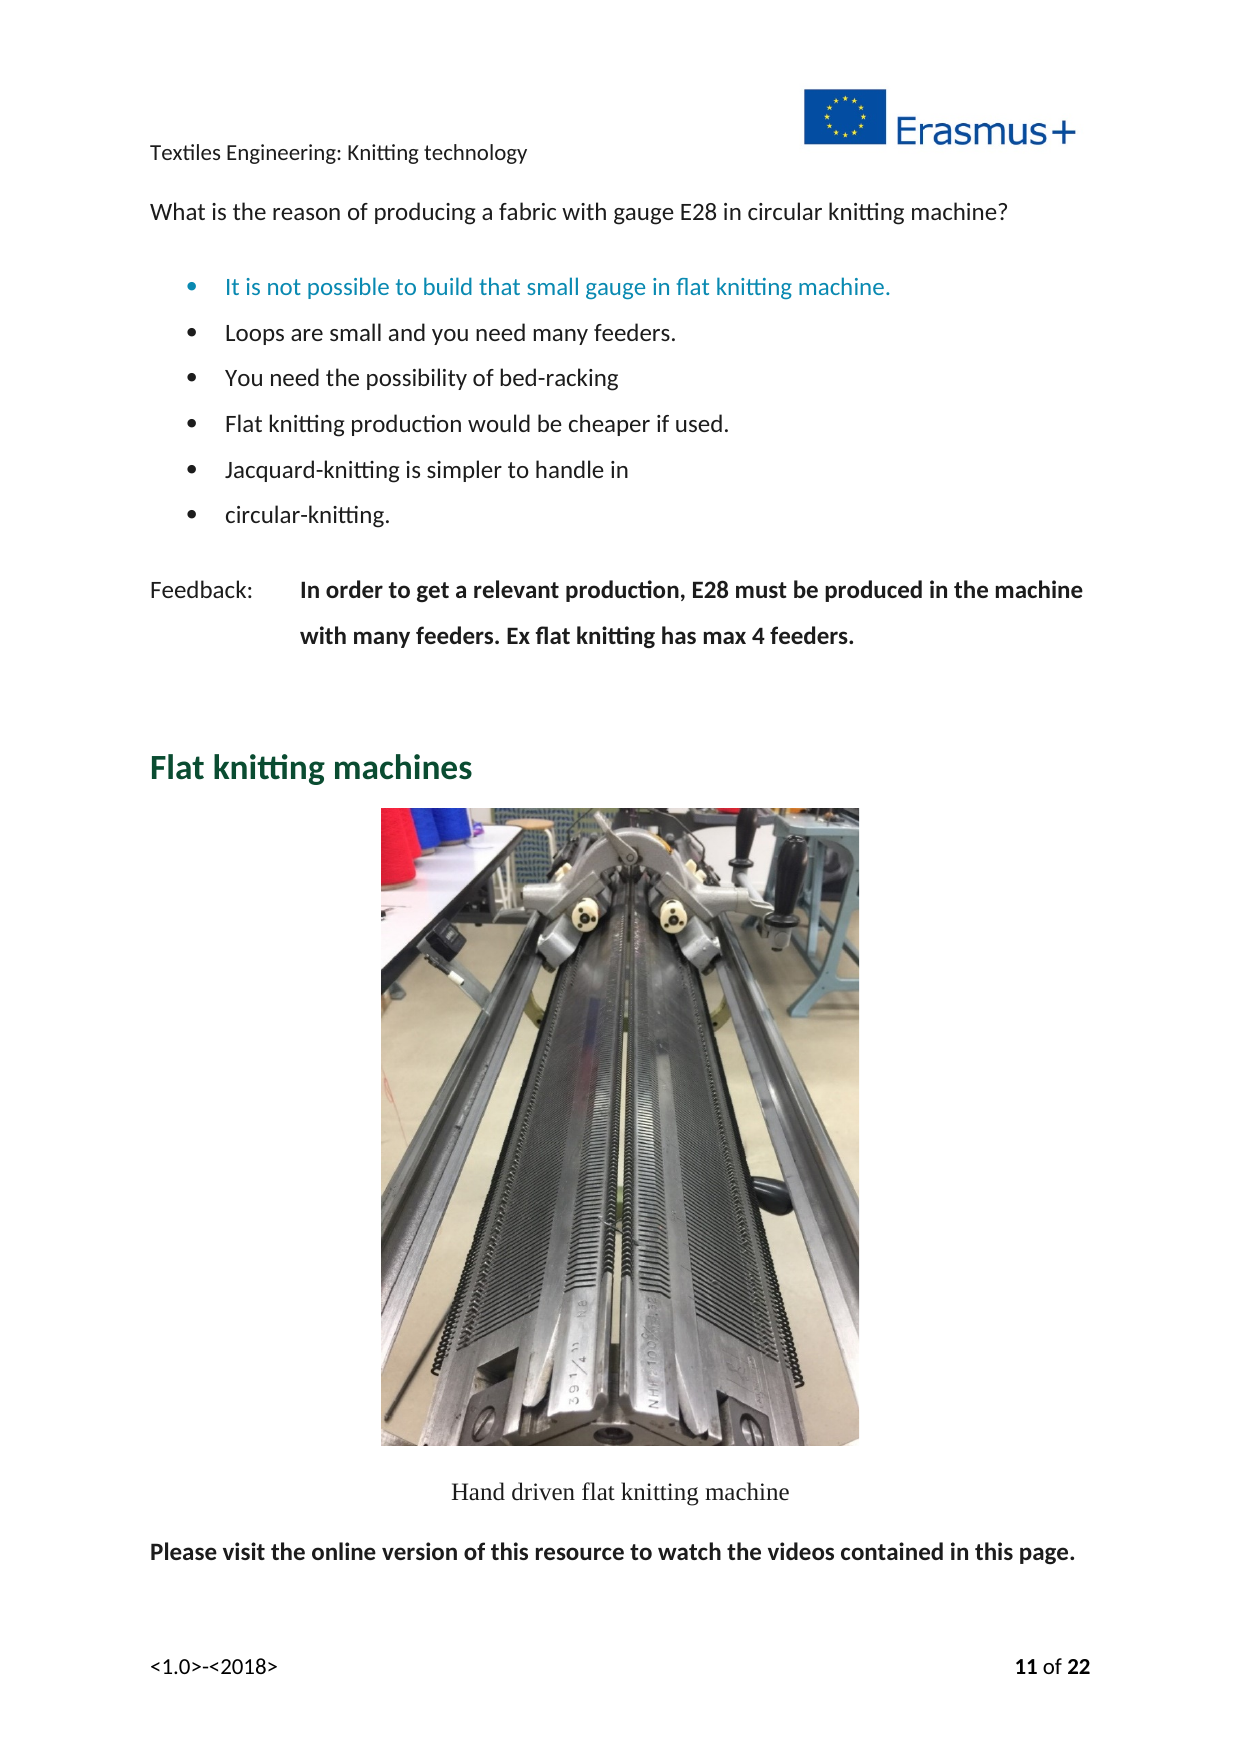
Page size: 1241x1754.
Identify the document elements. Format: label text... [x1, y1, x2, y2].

list It is not possible to build that small gauge in flat knitting machine. [187, 271, 1090, 302]
text Please visit the online version of this resource to watch the videos contained in this page. [150, 1537, 1090, 1567]
list Flat knitting production would be cheaper if used. [187, 408, 1090, 439]
text Hand driven flat knitting machine [150, 1477, 1090, 1506]
list Loops are small and you need many feeders. [187, 317, 1090, 347]
list circular-knitting. [187, 500, 1090, 530]
list You need the possibility of bed-racking [187, 362, 1090, 393]
subtitle Flat knitting machines [150, 745, 1090, 788]
list Jacquard-knitting is simpler to handle in [187, 454, 1090, 484]
picture [788, 73, 1091, 160]
text Feedback: In order to get a relevant production, E28 must be produced in the machine with many feeders. Ex flat knitting has max 4 feeders. [150, 574, 1090, 651]
text What is the reason of producing a fabric with gauge E28 in circular knitting machine? [150, 196, 1090, 227]
picture [381, 808, 860, 1446]
